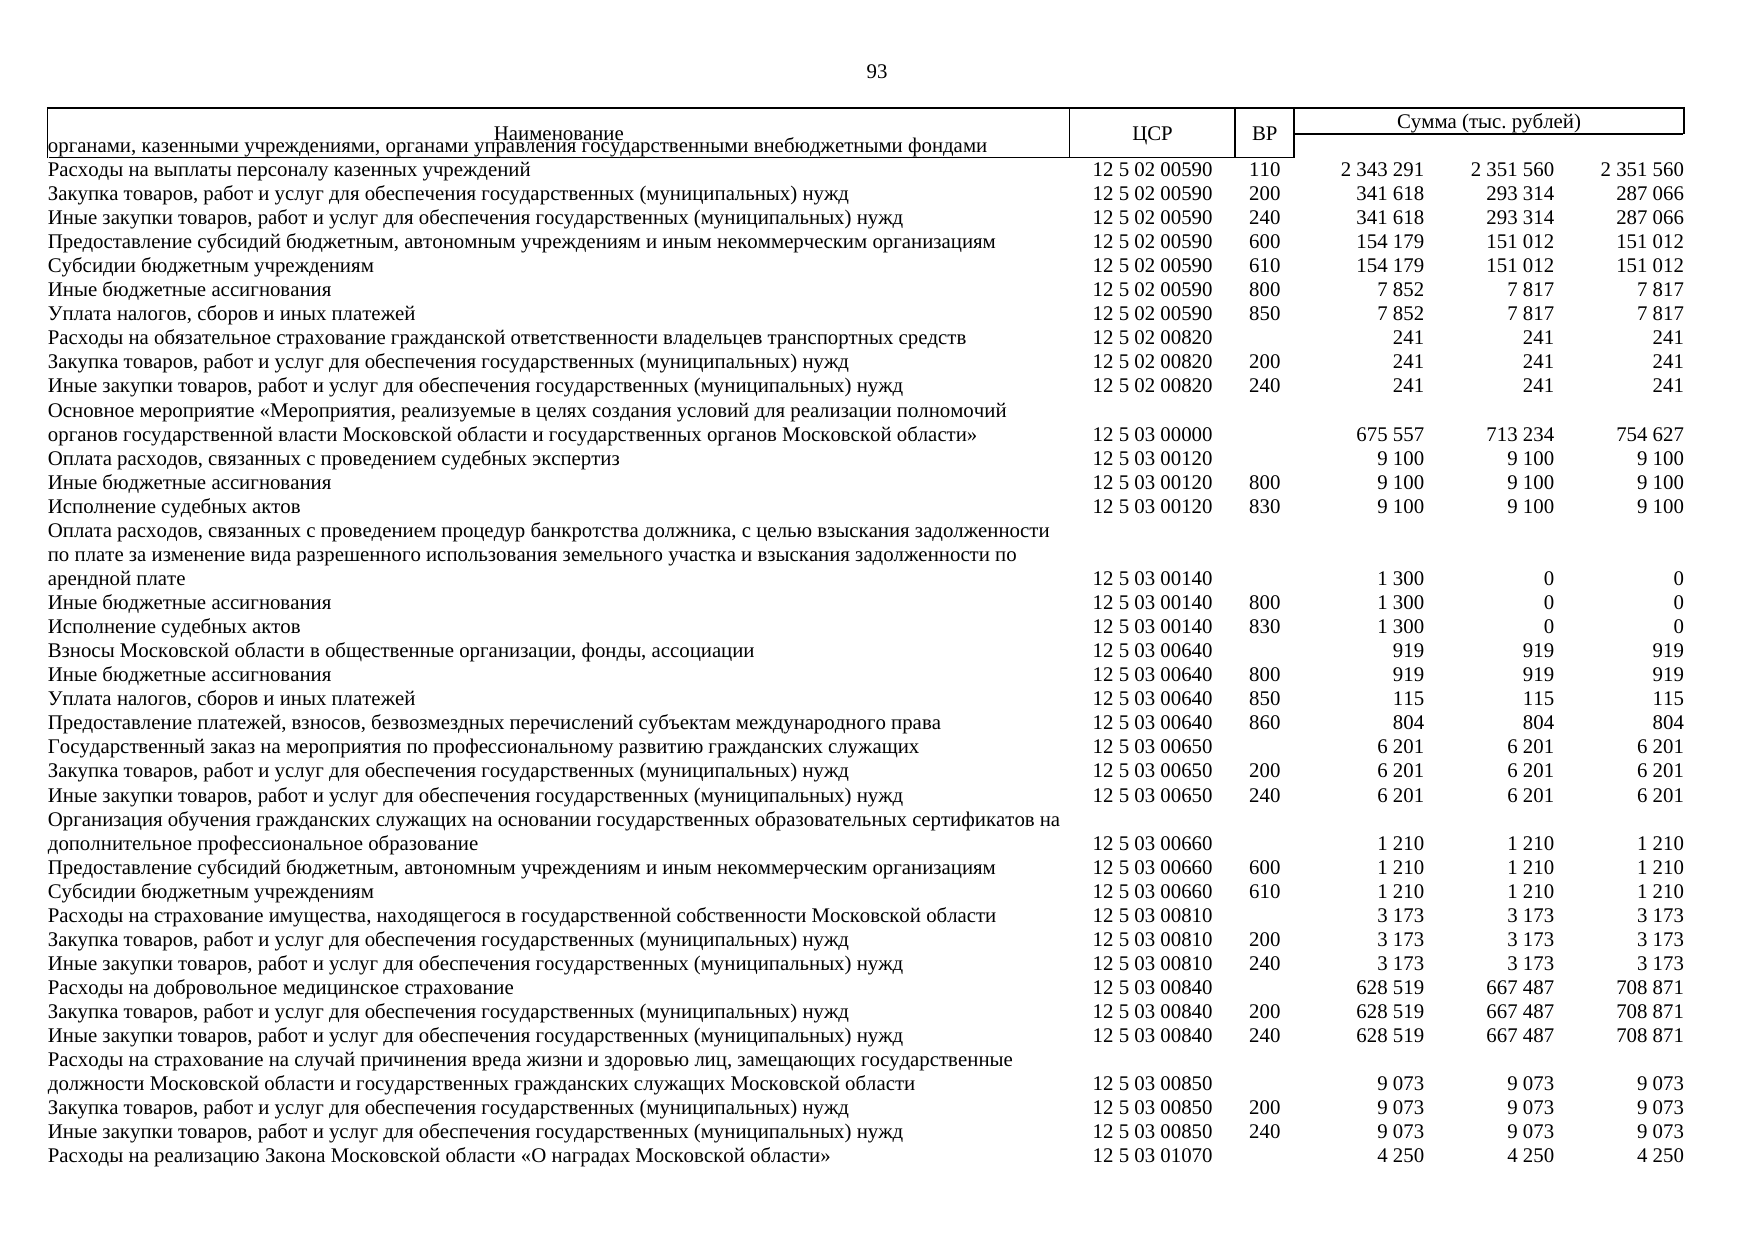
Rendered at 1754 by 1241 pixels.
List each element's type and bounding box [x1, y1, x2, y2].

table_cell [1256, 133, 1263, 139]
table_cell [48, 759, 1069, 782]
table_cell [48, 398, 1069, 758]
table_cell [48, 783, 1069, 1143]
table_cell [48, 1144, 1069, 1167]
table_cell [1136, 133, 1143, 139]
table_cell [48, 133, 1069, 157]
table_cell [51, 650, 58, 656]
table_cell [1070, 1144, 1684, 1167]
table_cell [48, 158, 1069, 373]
table_header [1295, 109, 1683, 133]
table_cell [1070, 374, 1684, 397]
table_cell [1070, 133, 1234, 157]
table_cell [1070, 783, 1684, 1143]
table_header [1236, 109, 1293, 133]
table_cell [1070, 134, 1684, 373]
table_header [1070, 109, 1234, 133]
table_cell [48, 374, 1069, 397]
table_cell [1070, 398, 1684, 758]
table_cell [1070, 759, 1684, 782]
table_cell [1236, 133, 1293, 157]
table_header [48, 109, 1069, 133]
